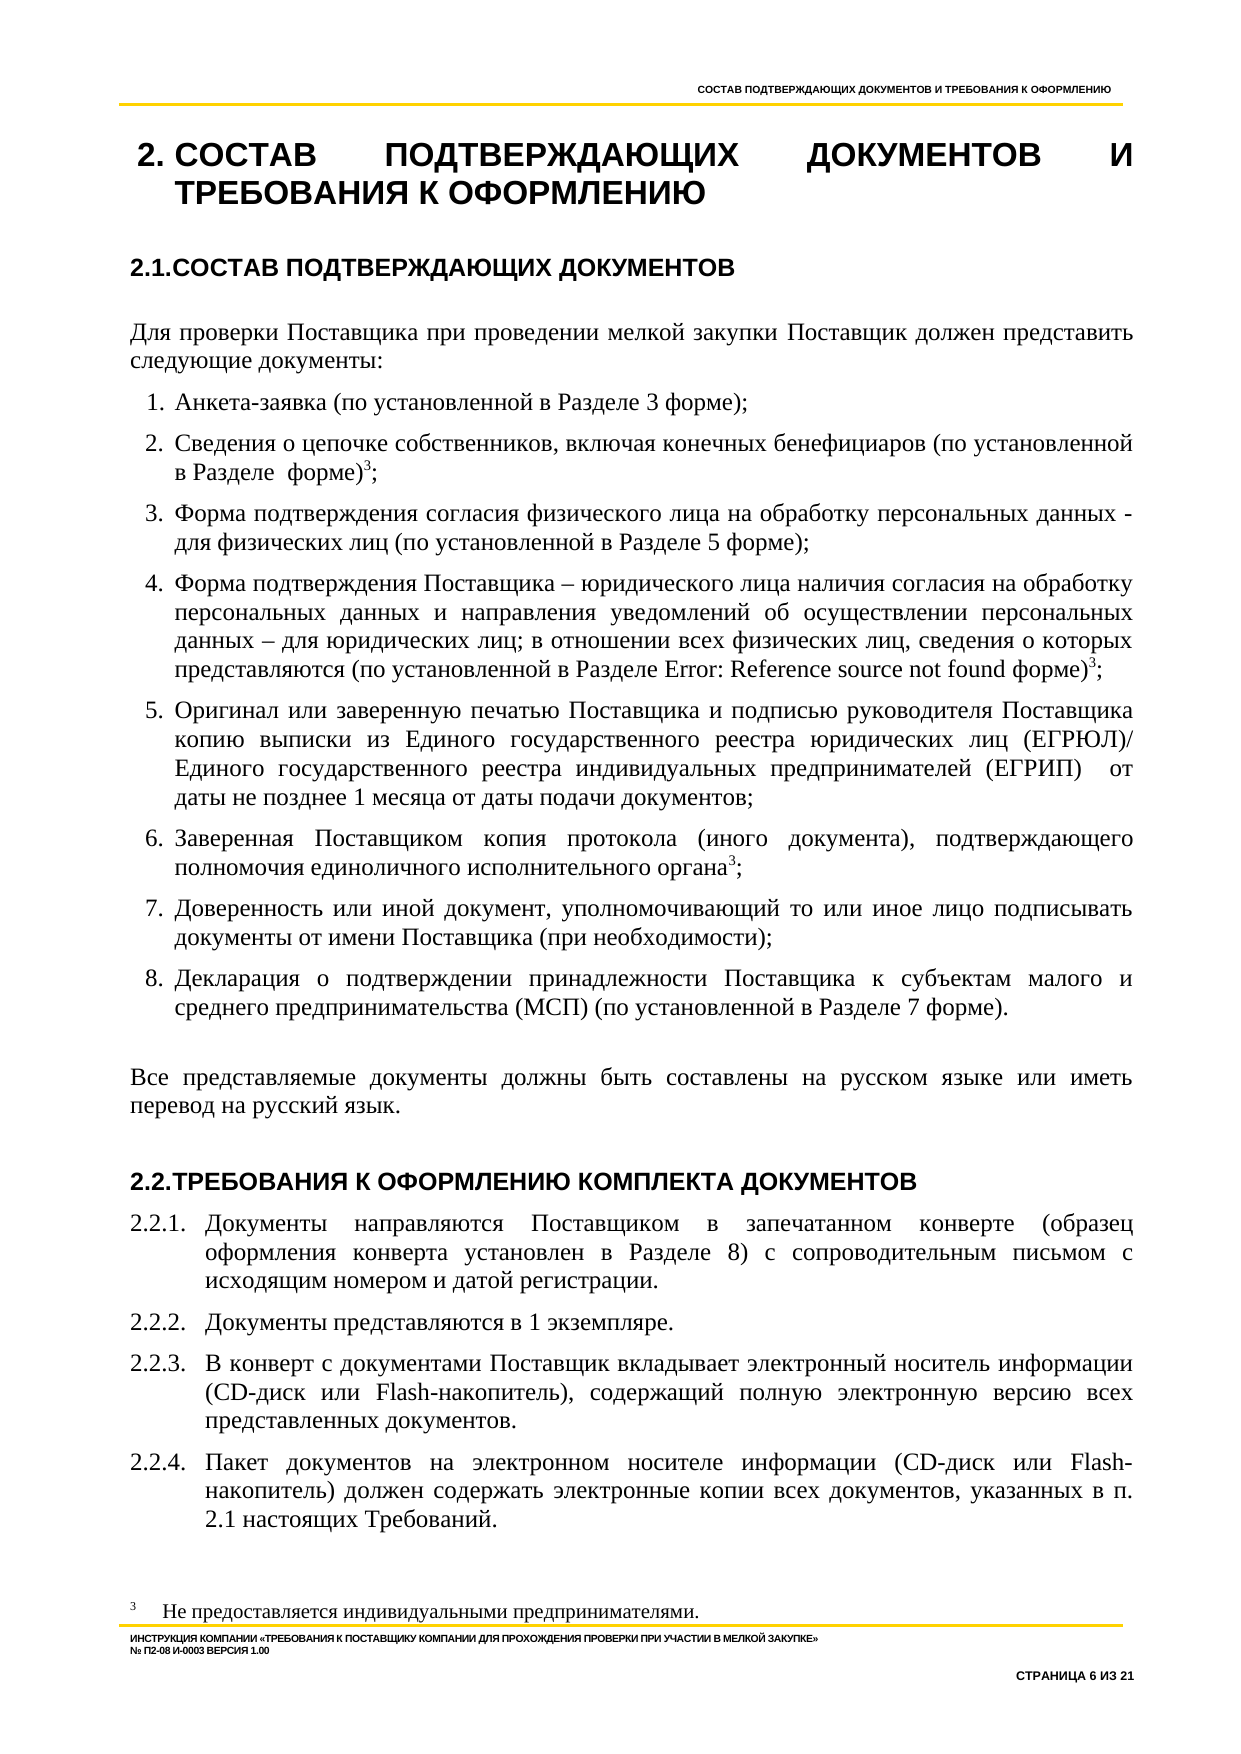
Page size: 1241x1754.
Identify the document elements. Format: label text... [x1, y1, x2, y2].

list состав подтверждающих документов и ТРЕБОВАНИЯ К ОФОРМЛЕНИЮ [137, 135, 1134, 212]
list Анкета-заявка (по установленной в Разделе 3 форме); [146, 387, 1134, 416]
list В конверт с документами Поставщик вкладывает электронный носитель информации (CD-диск или Flash-накопитель), содержащий полную электронную версию всех представленных документов. [130, 1348, 1134, 1434]
list Оригинал или заверенную печатью Поставщика и подписью руководителя Поставщика копию выписки из Единого государственного реестра юридических лиц (ЕГРЮЛ)/ Единого государственного реестра индивидуальных предпринимателей (ЕГРИП) от даты не позднее 1 месяца от даты подачи документов; [145, 696, 1134, 811]
list Форма подтверждения согласия физического лица на обработку персональных данных -для физических лиц (по установленной в Разделе 5 форме); [145, 498, 1134, 556]
list ТРЕБОВАНИЯ К ОФОРМЛЕНИЮ КОМПЛЕКТА ДОКУМЕНТОВ [130, 1167, 1134, 1196]
text Для проверки Поставщика при проведении мелкой закупки Поставщик должен представить следующие документы: [130, 317, 1134, 374]
list Пакет документов на электронном носителе информации (CD-диск или Flash-накопитель) должен содержать электронные копии всех документов, указанных в п. 2.1 настоящих Требований. [130, 1447, 1134, 1533]
list Заверенная Поставщиком копия протокола (иного документа), подтверждающего полномочия единоличного исполнительного органа3; [145, 823, 1134, 881]
list Доверенность или иной документ, уполномочивающий то или иное лицо подписывать документы от имени Поставщика (при необходимости); [145, 893, 1134, 951]
list Сведения о цепочке собственников, включая конечных бенефициаров (по установленной в Разделе 4 форме); [145, 428, 1134, 486]
list Документы представляются в 1 экземпляре. [130, 1307, 1134, 1336]
list Декларация о подтверждении принадлежности Поставщика к субъектам малого и среднего предпринимательства (МСП) (по установленной в Разделе 7 форме). [145, 963, 1134, 1021]
text Все представляемые документы должны быть составлены на русском языке или иметь перевод на русский язык. [130, 1062, 1134, 1119]
list состав подтверждающих документов [130, 253, 1134, 282]
list Документы направляются Поставщиком в запечатанном конверте (образец оформления конверта установлен в Разделе 8) с сопроводительным письмом с исходящим номером и датой регистрации. [130, 1208, 1134, 1294]
